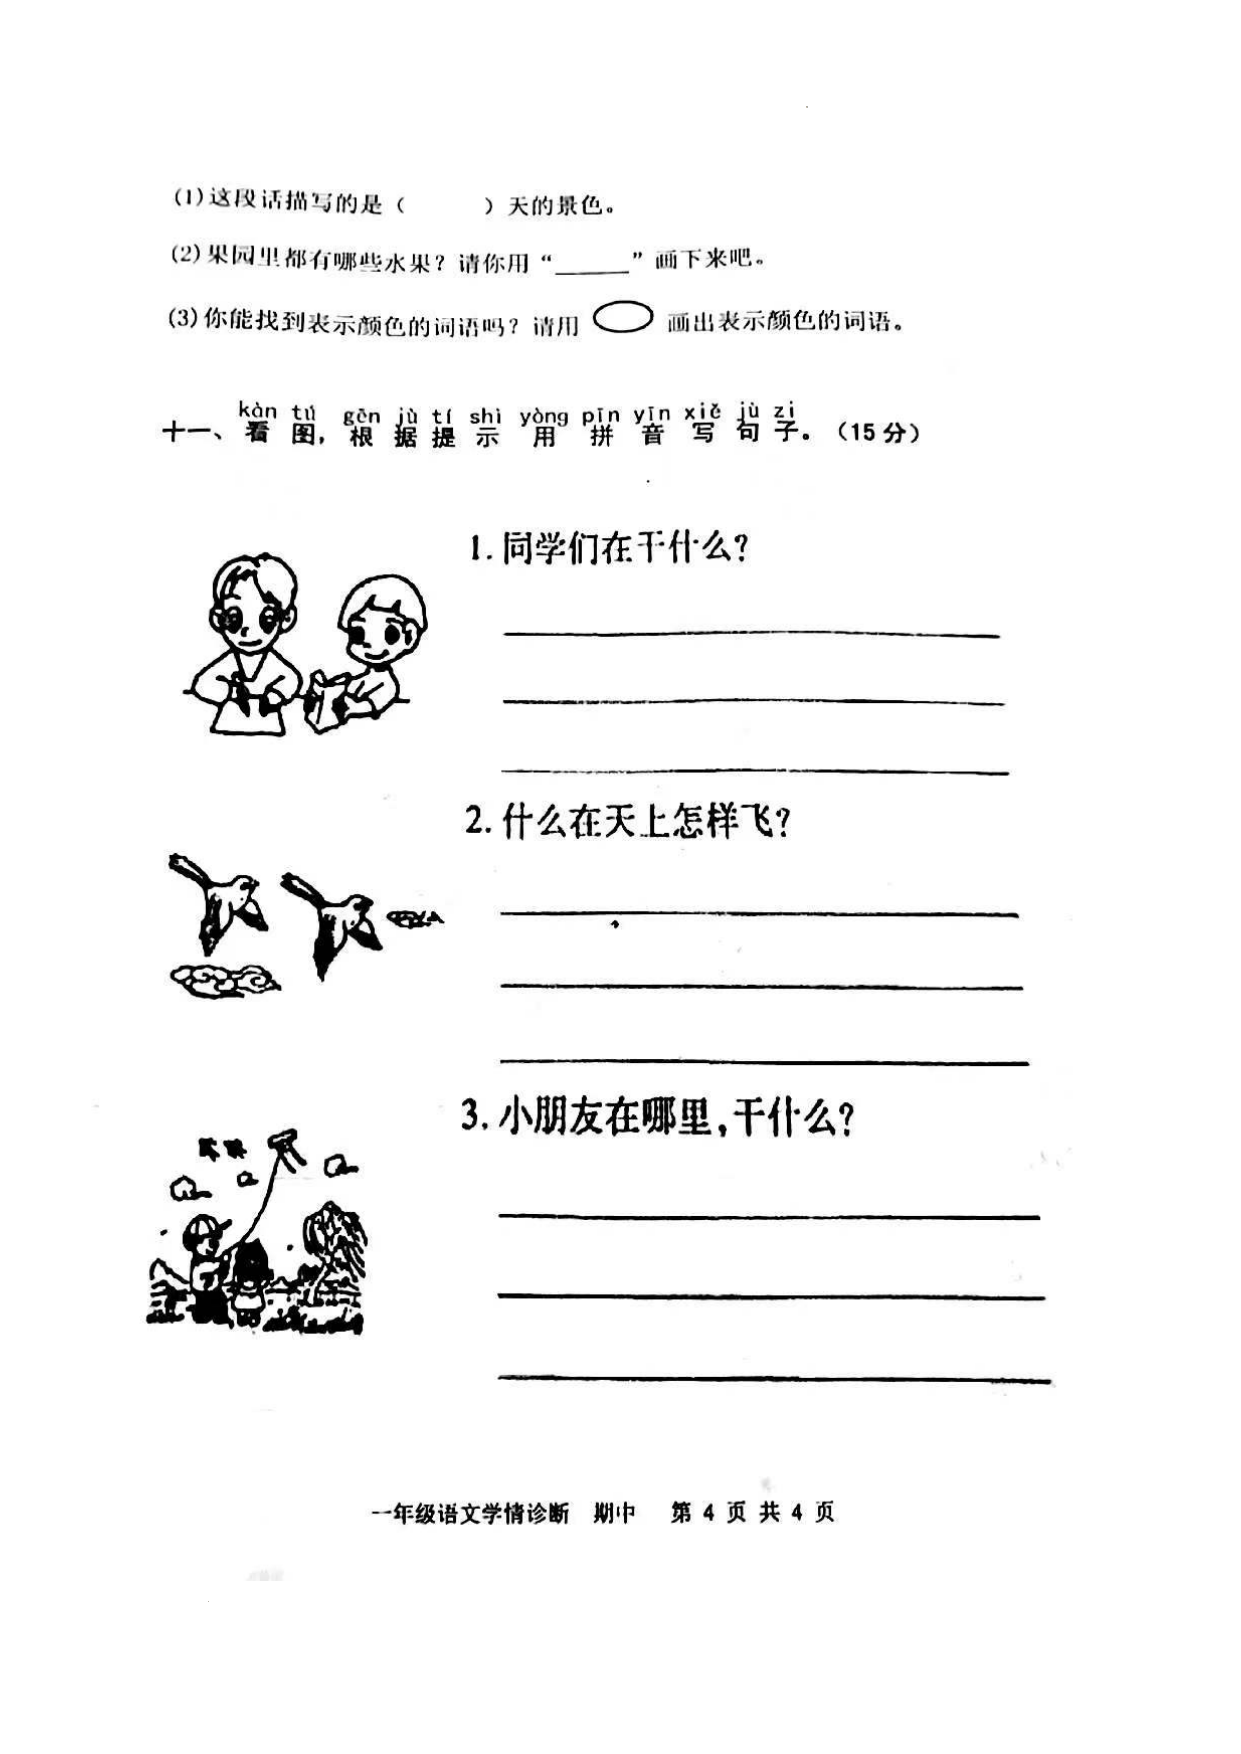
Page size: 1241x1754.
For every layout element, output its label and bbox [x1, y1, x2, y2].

picture [75, 133, 1164, 1581]
